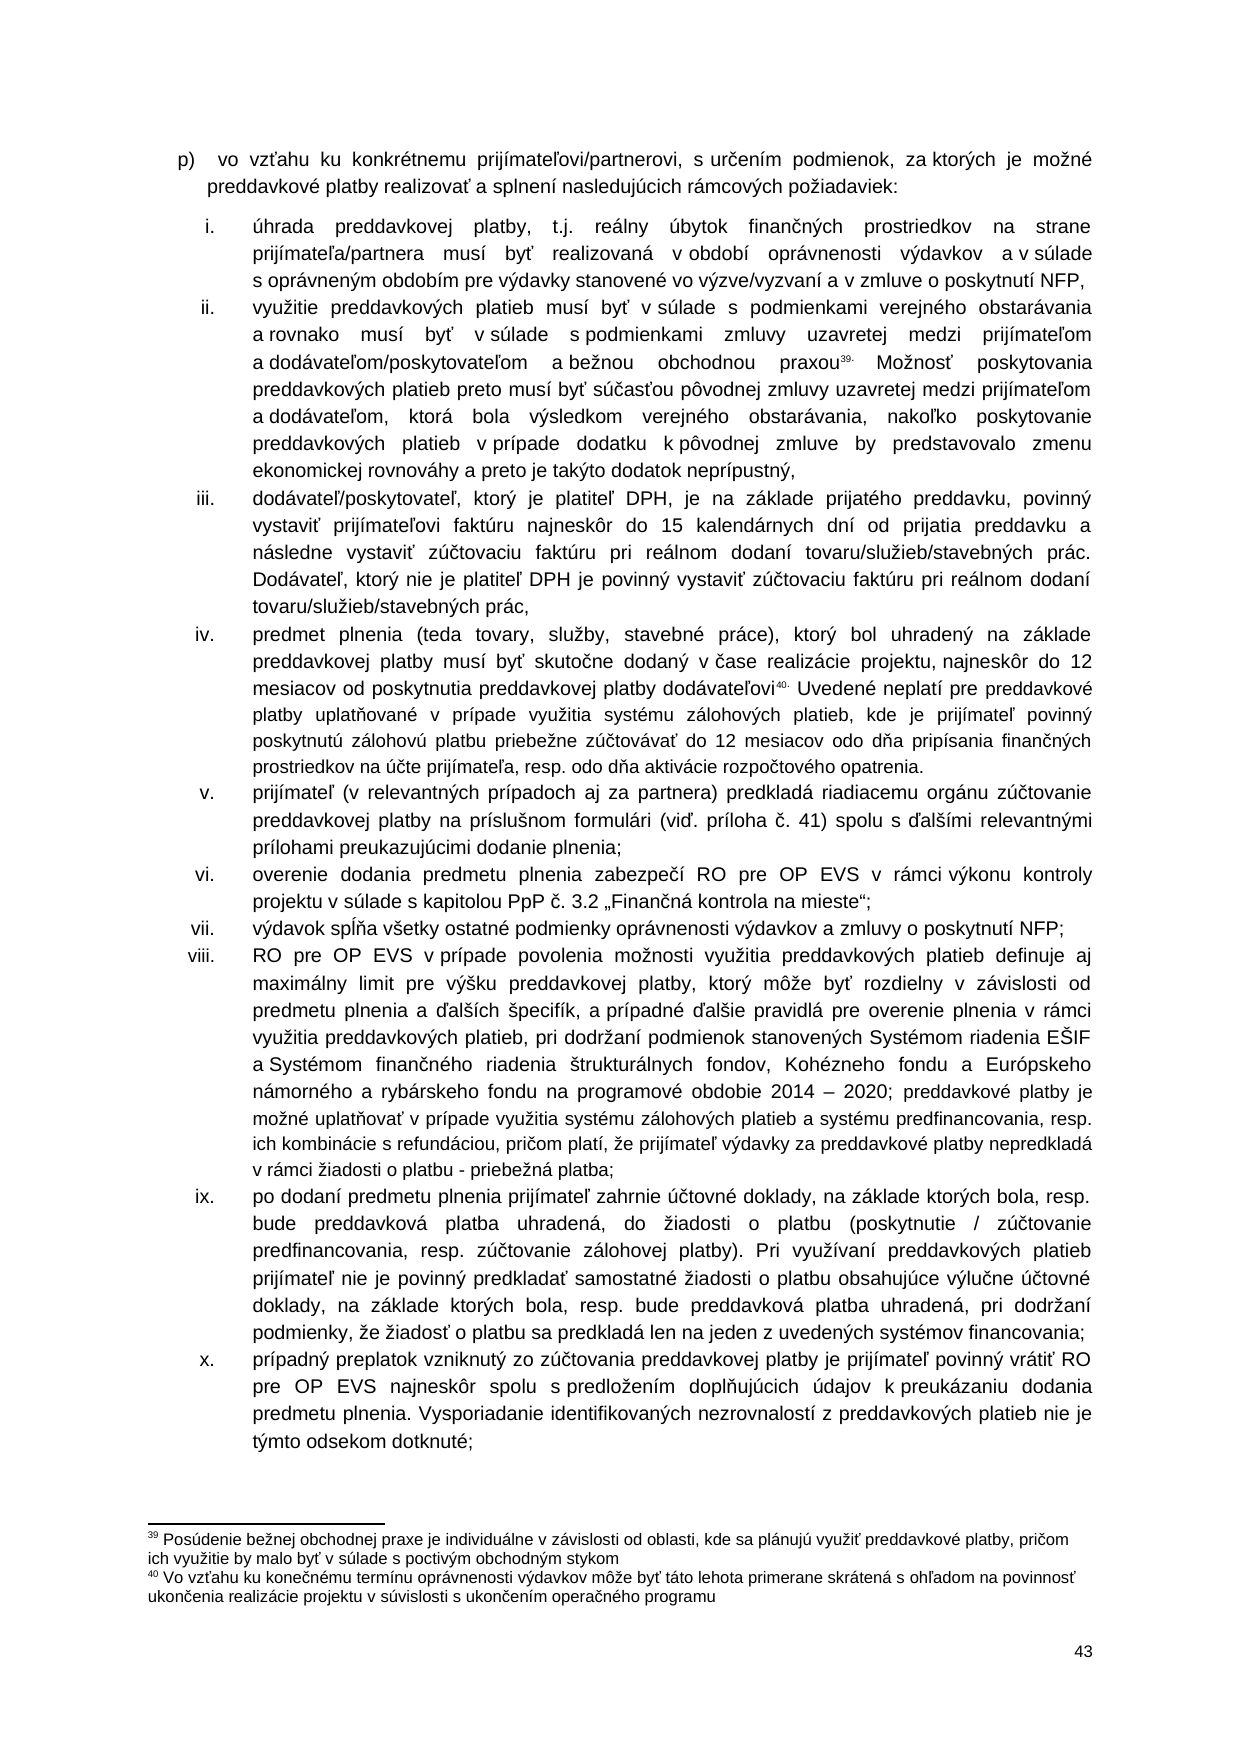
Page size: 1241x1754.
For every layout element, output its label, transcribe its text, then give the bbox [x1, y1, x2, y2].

list predmet plnenia (teda tovary, služby, stavebné práce), ktorý bol uhradený na základe preddavkovej platby musí byť skutočne dodaný v čase realizácie projektu, najneskôr do 12 mesiacov od poskytnutia preddavkovej platby dodávateľovi. Uvedené neplatí pre preddavkové platby uplatňované v prípade využitia systému zálohových platieb, kde je prijímateľ povinný poskytnutú zálohovú platbu priebežne zúčtovávať do 12 mesiacov odo dňa pripísania finančných prostriedkov na účte prijímateľa, resp. odo dňa aktivácie rozpočtového opatrenia. [215, 622, 1092, 777]
list využitie preddavkových platieb musí byť v súlade s podmienkami verejného obstarávania a rovnako musí byť v súlade s podmienkami zmluvy uzavretej medzi prijímateľom a dodávateľom/poskytovateľom a bežnou obchodnou praxou. Možnosť poskytovania preddavkových platieb preto musí byť súčasťou pôvodnej zmluvy uzavretej medzi prijímateľom a dodávateľom, ktorá bola výsledkom verejného obstarávania, nakoľko poskytovanie preddavkových platieb v prípade dodatku k pôvodnej zmluve by predstavovalo zmenu ekonomickej rovnováhy a preto je takýto dodatok neprípustný, [215, 296, 1092, 482]
list úhrada preddavkovej platby, t.j. reálny úbytok finančných prostriedkov na strane prijímateľa/partnera musí byť realizovaná v období oprávnenosti výdavkov a v súlade s oprávneným obdobím pre výdavky stanovené vo výzve/vyzvaní a v zmluve o poskytnutí NFP, [215, 214, 1092, 292]
list dodávateľ/poskytovateľ, ktorý je platiteľ DPH, je na základe prijatého preddavku, povinný vystaviť prijímateľovi faktúru najneskôr do 15 kalendárnych dní od prijatia preddavku a následne vystaviť zúčtovaciu faktúru pri reálnom dodaní tovaru/služieb/stavebných prác. Dodávateľ, ktorý nie je platiteľ DPH je povinný vystaviť zúčtovaciu faktúru pri reálnom dodaní tovaru/služieb/stavebných prác, [215, 486, 1092, 618]
list po dodaní predmetu plnenia prijímateľ zahrnie účtovné doklady, na základe ktorých bola, resp. bude preddavková platba uhradená, do žiadosti o platbu (poskytnutie / zúčtovanie predfinancovania, resp. zúčtovanie zálohovej platby). Pri využívaní preddavkových platieb prijímateľ nie je povinný predkladať samostatné žiadosti o platbu obsahujúce výlučne účtovné doklady, na základe ktorých bola, resp. bude preddavková platba uhradená, pri dodržaní podmienky, že žiadosť o platbu sa predkladá len na jeden z uvedených systémov financovania; [215, 1185, 1092, 1343]
list výdavok spĺňa všetky ostatné podmienky oprávnenosti výdavkov a zmluvy o poskytnutí NFP; [215, 917, 1092, 940]
list vo vzťahu ku konkrétnemu prijímateľovi/partnerovi, s určením podmienok, za ktorých je možné preddavkové platby realizovať a splnení nasledujúcich rámcových požiadaviek: [177, 148, 1092, 198]
list prijímateľ (v relevantných prípadoch aj za partnera) predkladá riadiacemu orgánu zúčtovanie preddavkovej platby na príslušnom formulári (viď. príloha č. 41) spolu s ďalšími relevantnými prílohami preukazujúcimi dodanie plnenia; [215, 781, 1092, 858]
list RO pre OP EVS v prípade povolenia možnosti využitia preddavkových platieb definuje aj maximálny limit pre výšku preddavkovej platby, ktorý môže byť rozdielny v závislosti od predmetu plnenia a ďalších špecifík, a prípadné ďalšie pravidlá pre overenie plnenia v rámci využitia preddavkových platieb, pri dodržaní podmienok stanovených Systémom riadenia EŠIF a Systémom finančného riadenia štrukturálnych fondov, Kohézneho fondu a Európskeho námorného a rybárskeho fondu na programové obdobie 2014 – 2020; preddavkové platby je možné uplatňovať v prípade využitia systému zálohových platieb a systému predfinancovania, resp. ich kombinácie s refundáciou, pričom platí, že prijímateľ výdavky za preddavkové platby nepredkladá v rámci žiadosti o platbu - priebežná platba; [215, 944, 1092, 1181]
list overenie dodania predmetu plnenia zabezpečí RO pre OP EVS v rámci výkonu kontroly projektu v súlade s kapitolou PpP č. 3.2 „Finančná kontrola na mieste“; [215, 863, 1092, 913]
list prípadný preplatok vzniknutý zo zúčtovania preddavkovej platby je prijímateľ povinný vrátiť RO pre OP EVS najneskôr spolu s predložením doplňujúcich údajov k preukázaniu dodania predmetu plnenia. Vysporiadanie identifikovaných nezrovnalostí z preddavkových platieb nie je týmto odsekom dotknuté; [215, 1348, 1092, 1452]
